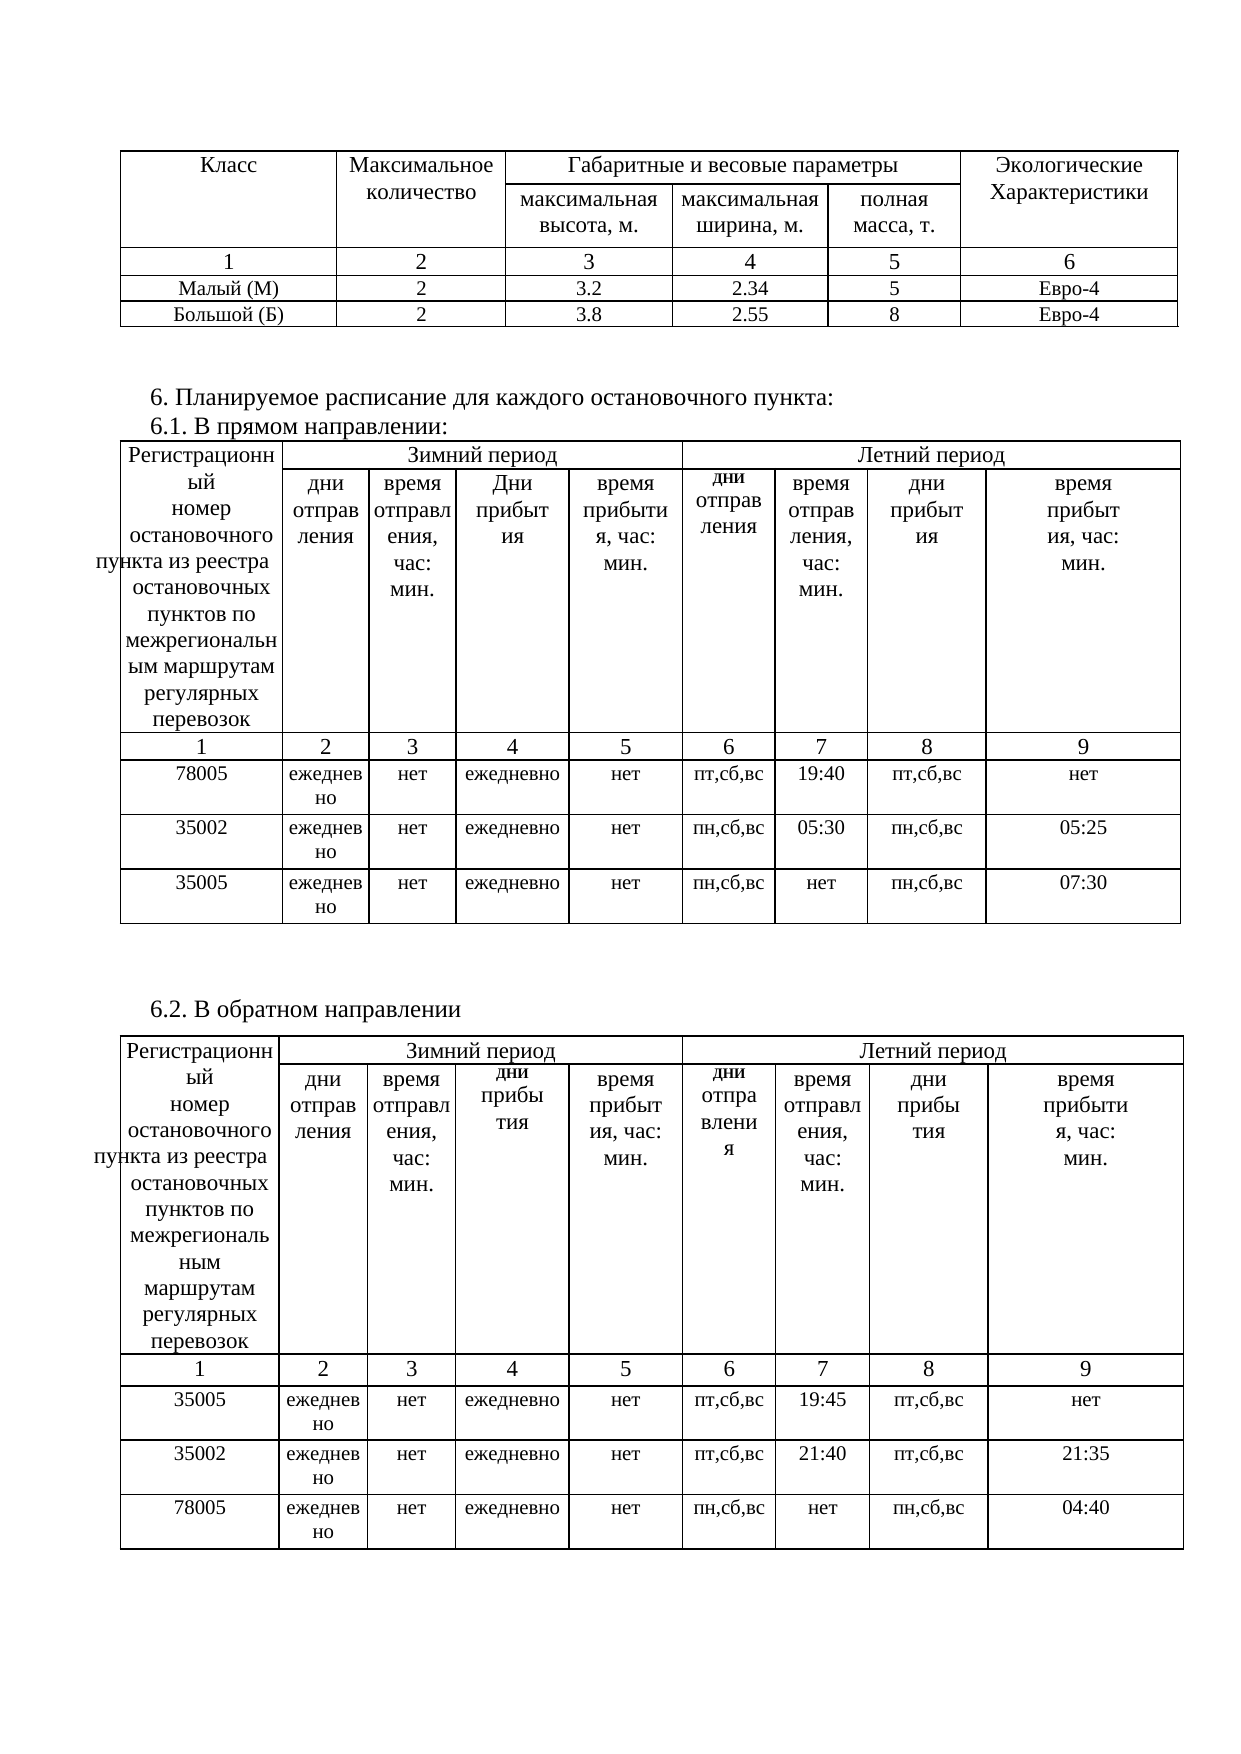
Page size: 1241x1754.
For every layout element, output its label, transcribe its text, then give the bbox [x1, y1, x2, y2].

table_cell 2 [337, 276, 505, 300]
table_cell ежедневно [280, 1387, 367, 1439]
table_cell максимальная ширина, м. [673, 185, 827, 247]
table_header Зимний период [280, 1037, 682, 1063]
table_cell 19:45 [776, 1387, 869, 1439]
table_cell 2 [283, 733, 368, 759]
table_cell время отправл ения, час: мин. [776, 1065, 869, 1353]
table_cell 6 [683, 1355, 775, 1385]
table_cell ежедневно [280, 1495, 367, 1548]
table_header Класс [121, 152, 336, 247]
table_cell 21:40 [776, 1441, 869, 1494]
table_cell 2 [337, 248, 505, 274]
table_cell нет [570, 1441, 682, 1494]
table_cell максимальная высота, м. [506, 185, 672, 247]
table_cell ежедневно [457, 870, 568, 922]
table_cell Малый (М) [121, 276, 336, 300]
table_cell 35002 [121, 815, 282, 868]
table_cell 9 [987, 733, 1180, 759]
table_cell время прибыти я, час: мин. [570, 470, 682, 731]
table_cell полная масса, т. [829, 185, 960, 247]
table_cell Большой (Б) [121, 302, 336, 326]
table_cell 3 [370, 733, 455, 759]
table_cell пн,сб,вс [868, 815, 985, 868]
table_cell 5 [570, 733, 682, 759]
text 6. Планируемое расписание для каждого остановочного пункта: [150, 382, 1090, 411]
table_cell 2 [337, 302, 505, 326]
table_cell нет [776, 870, 867, 922]
table_cell 3.2 [506, 276, 672, 300]
table_cell нет [368, 1441, 455, 1494]
table_cell ежедневно [456, 1495, 568, 1548]
table_cell нет [368, 1387, 455, 1439]
table_cell дни отправ ления [280, 1065, 367, 1353]
table_cell 7 [776, 733, 867, 759]
table_cell 5 [829, 248, 960, 274]
table_cell 6 [683, 733, 774, 759]
table_cell нет [368, 1495, 455, 1548]
table_cell 21:35 [989, 1441, 1183, 1494]
table_cell 04:40 [989, 1495, 1183, 1548]
table_cell нет [987, 761, 1180, 814]
table_cell ежедневно [283, 870, 368, 922]
table_cell 1 [121, 248, 336, 274]
table_header Экологические Характеристики [961, 152, 1177, 247]
table_header Регистрационный номер остановочного пункта из реестра остановочных пунктов по межрегиональным маршрутам регулярных перевозок [121, 1037, 278, 1353]
table_cell 9 [989, 1355, 1183, 1385]
table_cell 4 [457, 733, 568, 759]
table_cell ДНИ отправ ления [683, 470, 774, 731]
table_header Габаритные и весовые параметры [506, 152, 960, 183]
table_cell ДНИ прибы тия [456, 1065, 568, 1353]
table_cell 35005 [121, 870, 282, 922]
table_cell 3.8 [506, 302, 672, 326]
table_header Зимний период [283, 442, 682, 468]
table_cell время отправл ения, час: мин. [368, 1065, 455, 1353]
table_header Летний период [683, 1037, 1183, 1063]
table_cell дни прибыт ия [868, 470, 985, 731]
table_cell 3 [506, 248, 672, 274]
table_cell нет [570, 1495, 682, 1548]
table_cell 4 [456, 1355, 568, 1385]
table_header Максимальное количество [337, 152, 505, 247]
table_cell 8 [829, 302, 960, 326]
table_cell ежедневно [457, 761, 568, 814]
table_cell пн,сб,вс [683, 1495, 775, 1548]
table_cell 1 [121, 733, 282, 759]
table_cell 05:30 [776, 815, 867, 868]
table_cell пн,сб,вс [683, 870, 774, 922]
table_cell пт,сб,вс [683, 1387, 775, 1439]
table_cell пн,сб,вс [683, 815, 774, 868]
table_cell ежедневно [457, 815, 568, 868]
table_cell нет [370, 870, 455, 922]
table_cell время отправл ения, час: мин. [370, 470, 455, 731]
table_cell нет [570, 1387, 682, 1439]
table_cell ежедневно [456, 1387, 568, 1439]
table_cell 7 [776, 1355, 869, 1385]
table_cell пн,сб,вс [868, 870, 985, 922]
table_cell 3 [368, 1355, 455, 1385]
table_cell ежедневно [280, 1441, 367, 1494]
table_cell пт,сб,вс [868, 761, 985, 814]
table_cell 78005 [121, 1495, 278, 1548]
table_cell 4 [673, 248, 827, 274]
table_cell пт,сб,вс [870, 1441, 987, 1494]
table_cell нет [989, 1387, 1183, 1439]
table_cell 2 [280, 1355, 367, 1385]
table_header Регистрационный номер остановочного пункта из реестра остановочных пунктов по межрегиональным маршрутам регулярных перевозок [121, 442, 282, 731]
table_cell 5 [570, 1355, 682, 1385]
table_cell 2.34 [673, 276, 827, 300]
table_cell время прибыти я, час: мин. [989, 1065, 1183, 1353]
table_header Летний период [683, 442, 1180, 468]
table_cell пт,сб,вс [683, 1441, 775, 1494]
table_cell 19:40 [776, 761, 867, 814]
table_cell Евро-4 [961, 276, 1177, 300]
table_cell 78005 [121, 761, 282, 814]
table_cell нет [776, 1495, 869, 1548]
table_cell 35002 [121, 1441, 278, 1494]
table_cell нет [570, 815, 682, 868]
table_cell дни отправ ления [283, 470, 368, 731]
table_cell 07:30 [987, 870, 1180, 922]
table_cell 8 [868, 733, 985, 759]
table_cell 1 [121, 1355, 278, 1385]
table_cell Дни прибыт ия [457, 470, 568, 731]
table_cell пн,сб,вс [870, 1495, 987, 1548]
table_cell 2.55 [673, 302, 827, 326]
table_cell 6 [961, 248, 1177, 274]
table_cell нет [570, 870, 682, 922]
table_cell 8 [870, 1355, 987, 1385]
table_cell 5 [829, 276, 960, 300]
table_cell 35005 [121, 1387, 278, 1439]
table_cell нет [570, 761, 682, 814]
text 6.1. В прямом направлении: [150, 411, 1090, 440]
text 6.2. В обратном направлении [150, 994, 1090, 1023]
table_cell Евро-4 [961, 302, 1177, 326]
table_cell нет [370, 815, 455, 868]
table_cell нет [370, 761, 455, 814]
table_cell 05:25 [987, 815, 1180, 868]
table_cell время прибыт ия, час: мин. [987, 470, 1180, 731]
table_cell дни прибы тия [870, 1065, 987, 1353]
table_cell ежедневно [456, 1441, 568, 1494]
table_cell пт,сб,вс [683, 761, 774, 814]
table_cell ежедневно [283, 815, 368, 868]
table_cell время отправ ления, час: мин. [776, 470, 867, 731]
table_cell ежедневно [283, 761, 368, 814]
table_cell время прибыт ия, час: мин. [570, 1065, 682, 1353]
table_cell пт,сб,вс [870, 1387, 987, 1439]
table_cell ДНИ отпра влени я [683, 1065, 775, 1353]
